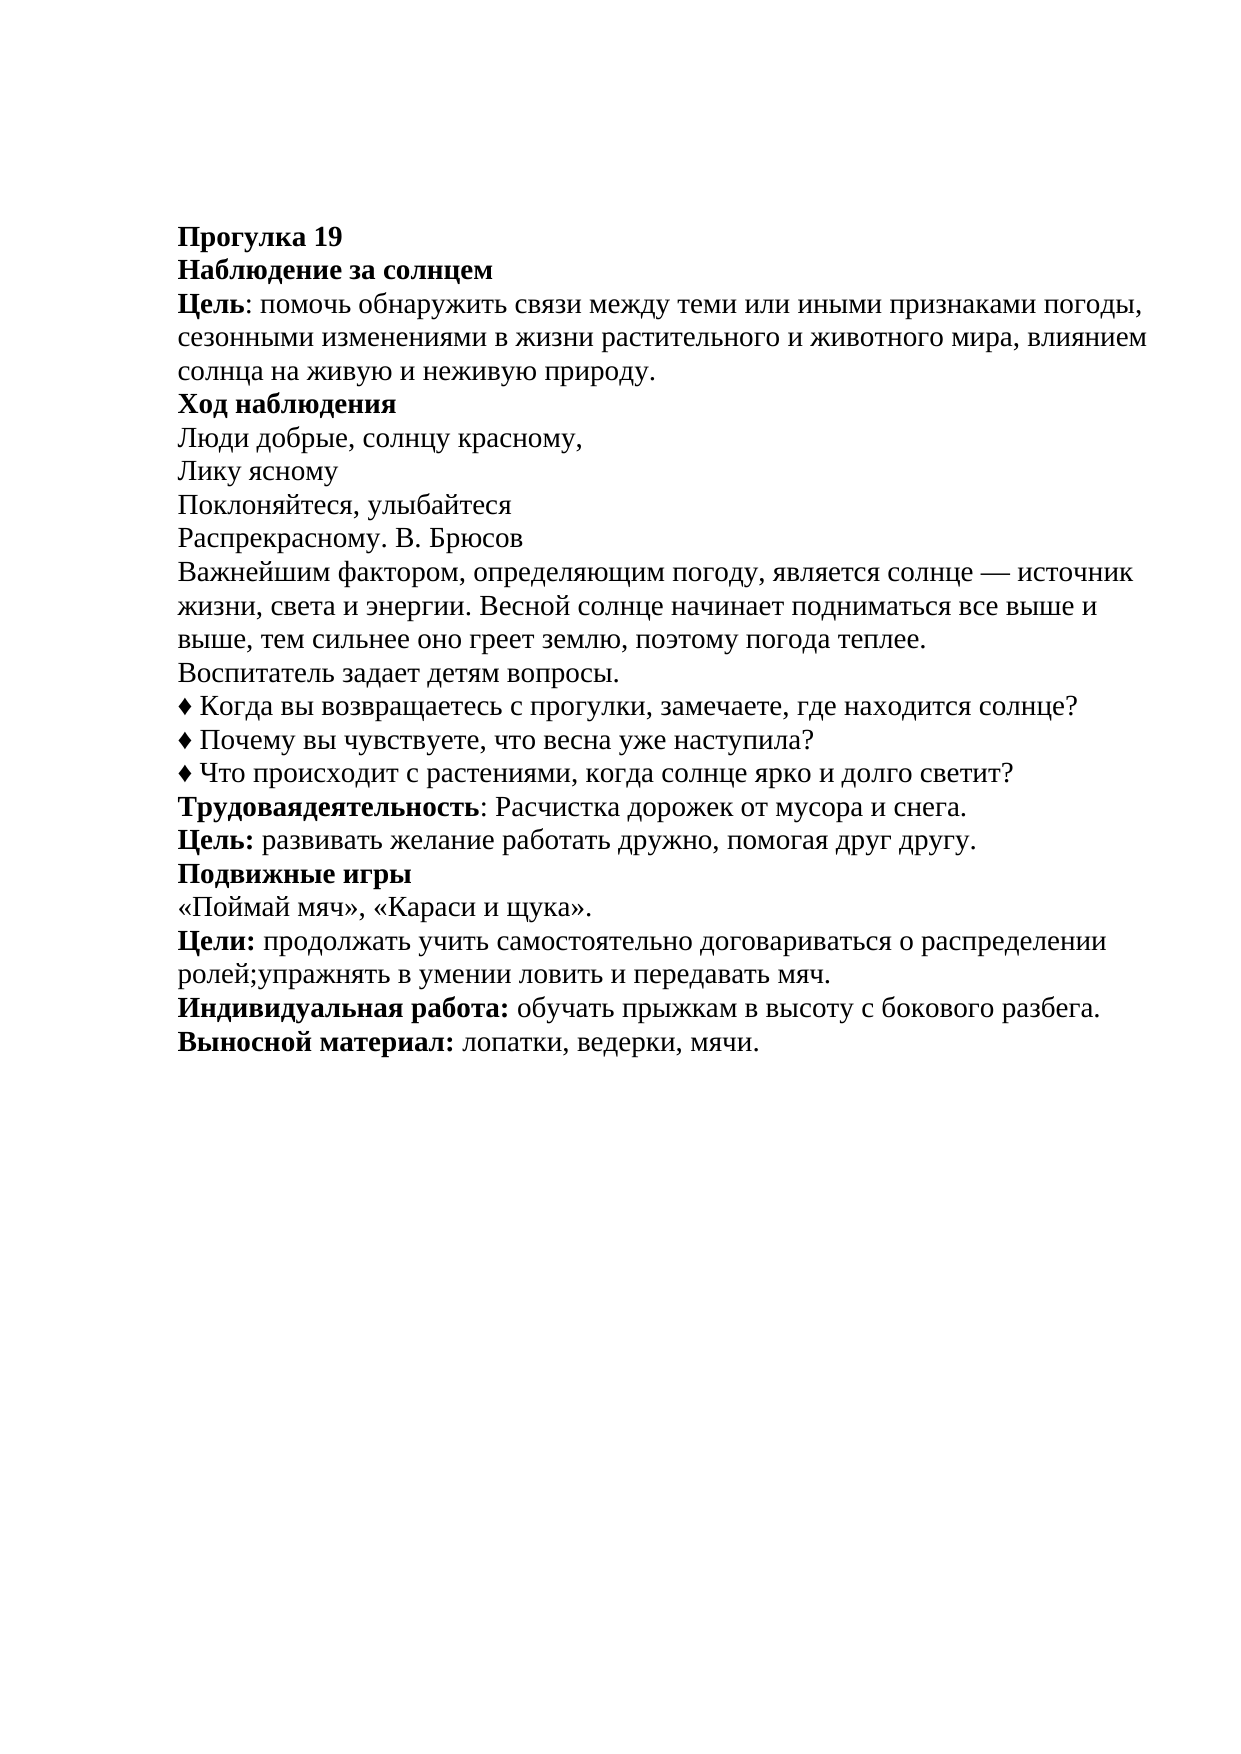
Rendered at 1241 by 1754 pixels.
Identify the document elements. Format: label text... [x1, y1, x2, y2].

text Важнейшим фактором, определяющим погоду, является солнце — источник жизни, света и энергии. Весной солнце начинает подниматься все выше и выше, тем сильнее оно греет землю, поэтому погода теплее. [177, 554, 1152, 655]
text Индивидуальная работа: обучать прыжкам в высоту с бокового разбега. [177, 990, 1152, 1024]
text Трудоваядеятельность: Расчистка дорожек от мусора и снега. [177, 789, 1152, 822]
text Прогулка 19 [177, 219, 1152, 252]
text Ход наблюдения [177, 386, 1152, 420]
text Цели: продолжать учить самостоятельно договариваться о распределении ролей;упражнять в умении ловить и передавать мяч. [177, 923, 1152, 990]
text Поклоняйтеся, улыбайтеся [177, 487, 1152, 521]
text ♦ Почему вы чувствуете, что весна уже наступила? [177, 722, 1152, 755]
text Наблюдение за солнцем [177, 252, 1152, 286]
text Подвижные игры [177, 856, 1152, 889]
text Лику ясному [177, 453, 1152, 487]
text «Поймай мяч», «Караси и щука». [177, 889, 1152, 923]
text Выносной материал: лопатки, ведерки, мячи. [177, 1024, 1152, 1057]
text Цель: помочь обнаружить связи между теми или иными признаками погоды, сезонными изменениями в жизни растительного и животного мира, влиянием солнца на живую и неживую природу. [177, 286, 1152, 386]
text ♦ Когда вы возвращаетесь с прогулки, замечаете, где находится солнце? [177, 688, 1152, 722]
text Люди добрые, солнцу красному, [177, 420, 1152, 453]
text Воспитатель задает детям вопросы. [177, 655, 1152, 688]
text ♦ Что происходит с растениями, когда солнце ярко и долго светит? [177, 755, 1152, 789]
text Распрекрасному. В. Брюсов [177, 521, 1152, 554]
text Цель: развивать желание работать дружно, помогая друг другу. [177, 822, 1152, 856]
